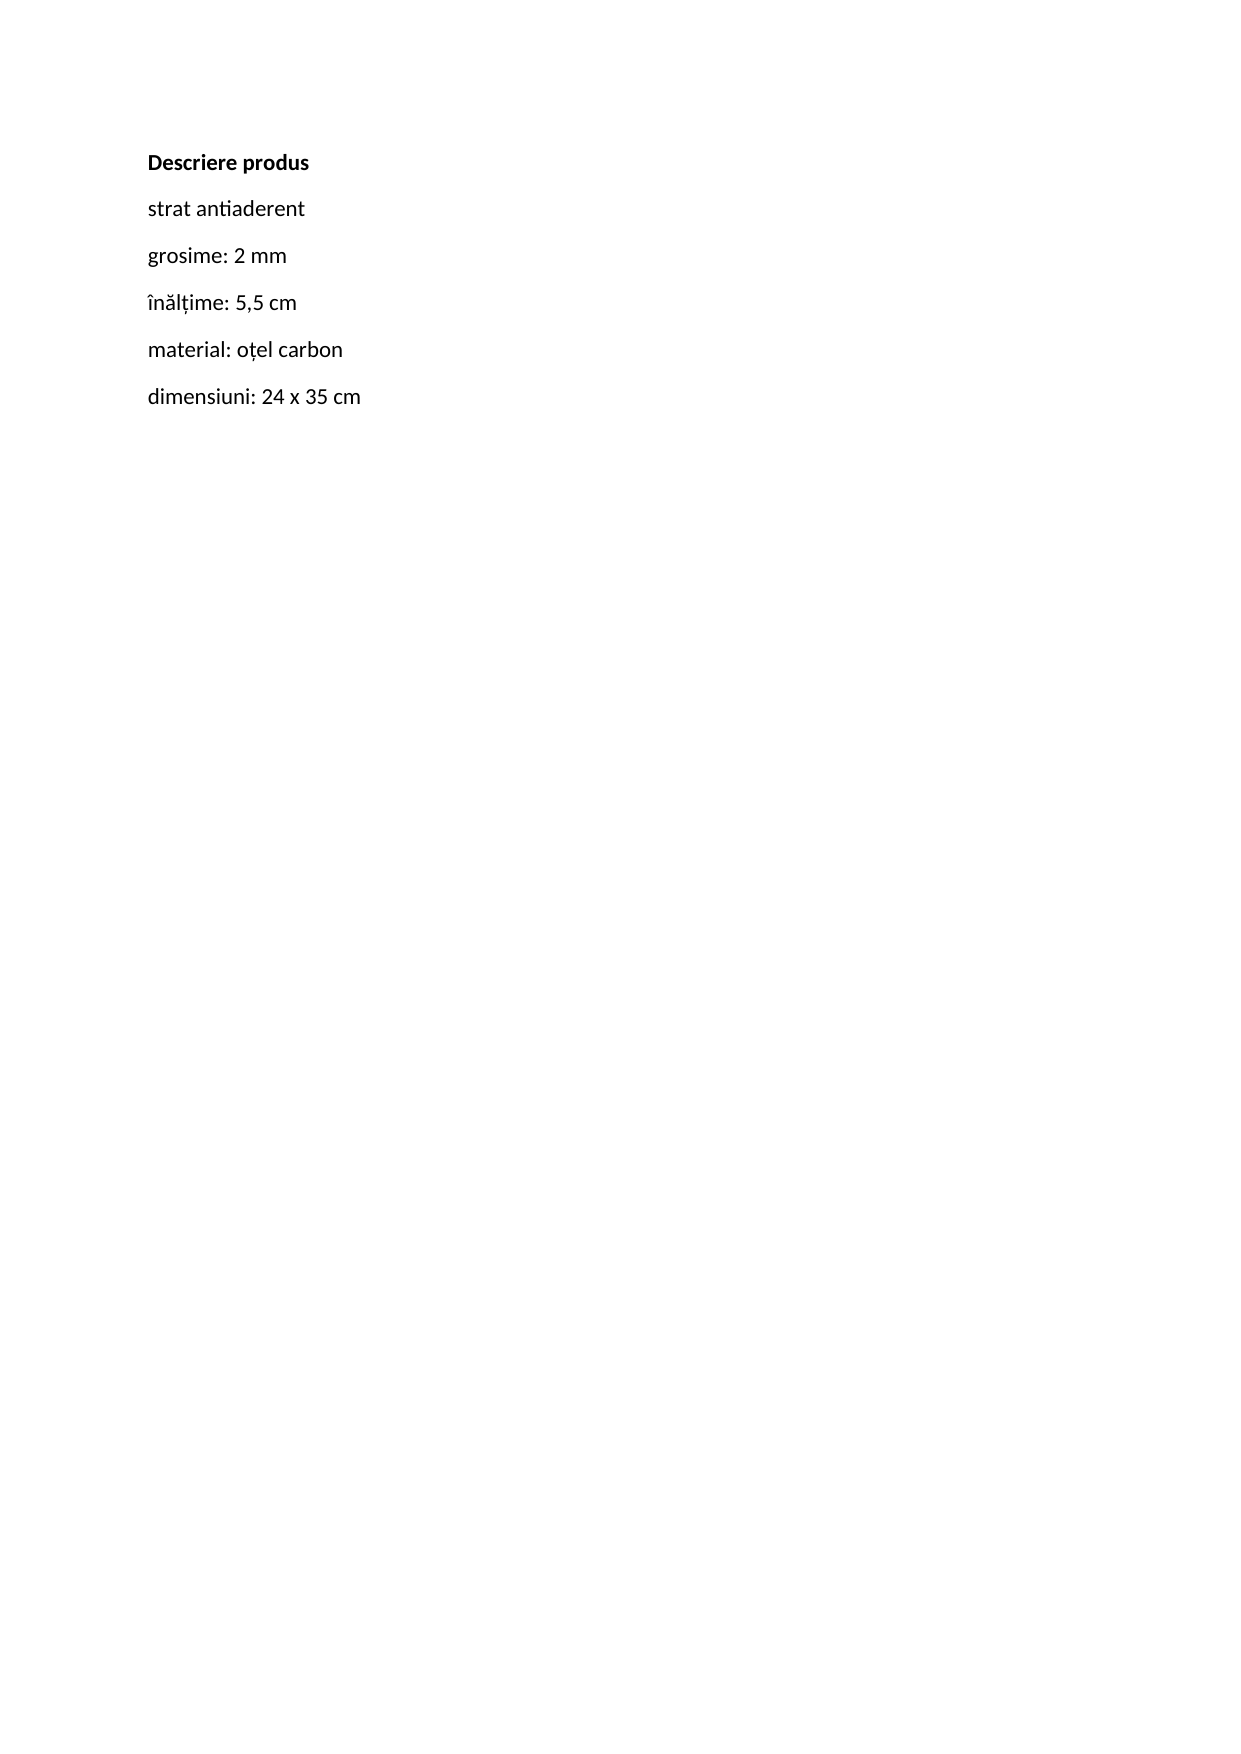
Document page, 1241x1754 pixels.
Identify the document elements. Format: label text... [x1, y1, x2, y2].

text înălțime: 5,5 cm [148, 288, 1093, 316]
text strat antiaderent [148, 194, 1093, 222]
text grosime: 2 mm [148, 241, 1093, 269]
text dimensiuni: 24 x 35 cm [148, 382, 1093, 410]
text material: oțel carbon [148, 335, 1093, 363]
text Descriere produs [148, 148, 1093, 176]
